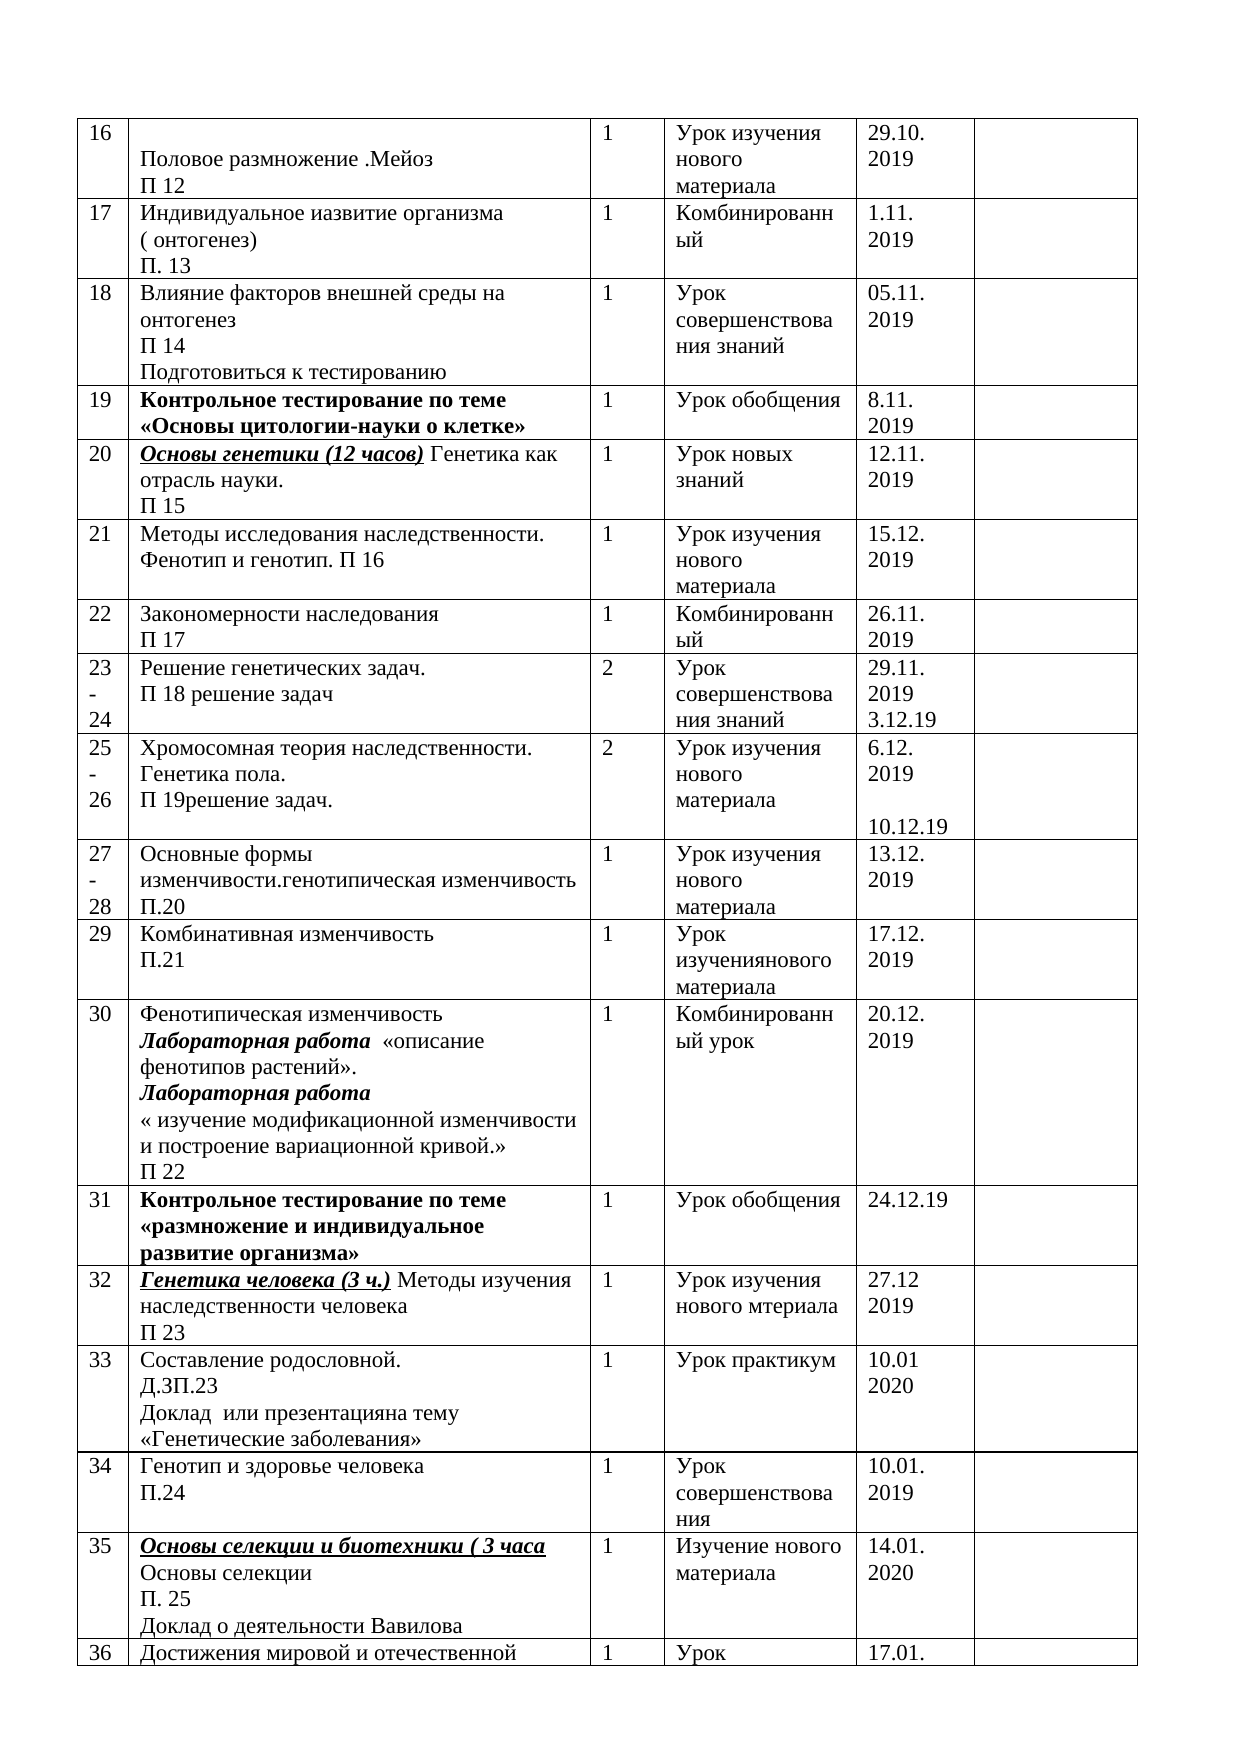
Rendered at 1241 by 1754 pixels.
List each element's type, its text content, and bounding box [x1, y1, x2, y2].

table_cell Составление родословной. Д.ЗП.23 Доклад или презентацияна тему «Генетические заболевания» [129, 1346, 590, 1451]
table_cell 1 [591, 1453, 664, 1532]
table_cell 19 [78, 386, 128, 438]
table_cell [975, 1266, 1137, 1345]
table_cell 29.11. 2019 3.12.19 [857, 654, 974, 733]
table_cell 1 [591, 1533, 664, 1638]
table_cell Урок изучения нового материала [665, 840, 856, 919]
table_cell 1 [591, 199, 664, 278]
table_cell 05.11. 2019 [857, 279, 974, 385]
table_cell 36 [78, 1639, 128, 1665]
table_cell 1 [591, 279, 664, 385]
table_cell 20.12. 2019 [857, 1000, 974, 1185]
table_cell 12.11. 2019 [857, 440, 974, 519]
table_cell 1 [591, 520, 664, 599]
table_cell Основы селекции и биотехники ( 3 часа Основы селекции П. 25 Доклад о деятельности Вавилова [129, 1533, 590, 1638]
table_cell Генотип и здоровье человека П.24 [129, 1453, 590, 1532]
table_cell Контрольное тестирование по теме «размножение и индивидуальное развитие организма» [129, 1186, 590, 1265]
table_cell 33 [78, 1346, 128, 1451]
table_cell [975, 1639, 1137, 1665]
table_cell 16 [78, 119, 128, 198]
table_cell 1 [591, 386, 664, 438]
table_cell Комбинированный [665, 199, 856, 278]
table_cell 1 [591, 1639, 664, 1665]
table_cell 1.11. 2019 [857, 199, 974, 278]
table_cell Комбинативная изменчивость П.21 [129, 920, 590, 999]
table_cell Урок новых знаний [665, 440, 856, 519]
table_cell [665, 1639, 856, 1665]
table_cell 27-28 [78, 840, 128, 919]
table_cell 27.12 2019 [857, 1266, 974, 1345]
table_cell Урок совершенствования [665, 1453, 856, 1532]
table_cell 17.12. 2019 [857, 920, 974, 999]
table_cell 6.12. 2019 10.12.19 [857, 734, 974, 839]
table_cell [975, 920, 1137, 999]
table_cell 8.11. 2019 [857, 386, 974, 438]
table_cell 1 [591, 1000, 664, 1185]
table_cell Урок обобщения [665, 1186, 856, 1265]
table_cell [975, 440, 1137, 519]
table_cell 1 [591, 600, 664, 652]
table_cell [975, 119, 1137, 198]
table_cell Хромосомная теория наследственности. Генетика пола. П 19решение задач. [129, 734, 590, 839]
table_cell 1 [591, 1186, 664, 1265]
table_cell 29.10. 2019 [857, 119, 974, 198]
table_cell 1 [591, 1346, 664, 1451]
table_cell Урок обобщения [665, 386, 856, 438]
table_cell [975, 1346, 1137, 1451]
table_cell [975, 386, 1137, 438]
table_cell Комбинированный [665, 600, 856, 652]
table_cell [975, 1186, 1137, 1265]
table_cell [975, 520, 1137, 599]
table_cell Методы исследования наследственности. Фенотип и генотип. П 16 [129, 520, 590, 599]
table_cell Урок изучения нового мтериала [665, 1266, 856, 1345]
table_cell [975, 734, 1137, 839]
table_cell Индивидуальное иазвитие организма ( онтогенез) П. 13 [129, 199, 590, 278]
table_cell 20 [78, 440, 128, 519]
table_cell Закономерности наследования П 17 [129, 600, 590, 652]
table_cell 13.12. 2019 [857, 840, 974, 919]
table_cell 10.01. 2019 [857, 1453, 974, 1532]
table_cell Урок совершенствования знаний [665, 654, 856, 733]
table_cell 26.11. 2019 [857, 600, 974, 652]
table_cell 29 [78, 920, 128, 999]
table_cell Комбинированный урок [665, 1000, 856, 1185]
table_cell [975, 600, 1137, 652]
table_cell 1 [591, 1266, 664, 1345]
table_cell 18 [78, 279, 128, 385]
table_cell Фенотипическая изменчивость Лабораторная работа «описание фенотипов растений». Лабораторная работа « изучение модификационной изменчивости и построение вариационной кривой.» П 22 [129, 1000, 590, 1185]
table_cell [129, 1639, 590, 1665]
table_cell 1 [591, 440, 664, 519]
table_cell 25- 26 [78, 734, 128, 839]
table_cell 15.12. 2019 [857, 520, 974, 599]
table_cell Урок совершенствования знаний [665, 279, 856, 385]
table_cell Урок изучениянового материала [665, 920, 856, 999]
table_cell 1 [591, 840, 664, 919]
table_cell 17 [78, 199, 128, 278]
table_cell Изучение нового материала [665, 1533, 856, 1638]
table_cell [975, 654, 1137, 733]
table_cell 22 [78, 600, 128, 652]
table_cell Половое размножение .Мейоз П 12 [129, 119, 590, 198]
table_cell 17.01. 2020 [857, 1639, 974, 1665]
table_cell [975, 199, 1137, 278]
table_cell 24.12.19 [857, 1186, 974, 1265]
table_cell Урок изучения нового материала [665, 734, 856, 839]
table_cell [975, 1000, 1137, 1185]
table_cell 21 [78, 520, 128, 599]
table_cell 34 [78, 1453, 128, 1532]
table_cell Контрольное тестирование по теме «Основы цитологии-науки о клетке» [129, 386, 590, 438]
table_cell Основы генетики (12 часов) Генетика как отрасль науки. П 15 [129, 440, 590, 519]
table_cell 23-24 [78, 654, 128, 733]
table_cell Генетика человека (3 ч.) Методы изучения наследственности человека П 23 [129, 1266, 590, 1345]
table_cell Урок практикум [665, 1346, 856, 1451]
table_cell 2 [591, 654, 664, 733]
table_cell Урок изучения нового материала [665, 520, 856, 599]
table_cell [665, 119, 856, 198]
table_cell [975, 840, 1137, 919]
table_cell Влияние факторов внешней среды на онтогенез П 14 Подготовиться к тестированию [129, 279, 590, 385]
table_cell [975, 279, 1137, 385]
table_cell 14.01. 2020 [857, 1533, 974, 1638]
table_cell Решение генетических задач. П 18 решение задач [129, 654, 590, 733]
table_cell [975, 1453, 1137, 1532]
table_cell 2 [591, 734, 664, 839]
table_cell Основные формы изменчивости.генотипическая изменчивость П.20 [129, 840, 590, 919]
table_cell 32 [78, 1266, 128, 1345]
table_cell 1 [591, 920, 664, 999]
table_cell [975, 1533, 1137, 1638]
table_cell 1 [591, 119, 664, 198]
table_cell 31 [78, 1186, 128, 1265]
table_cell 30 [78, 1000, 128, 1185]
table_cell 35 [78, 1533, 128, 1638]
table_cell 10.01 2020 [857, 1346, 974, 1451]
